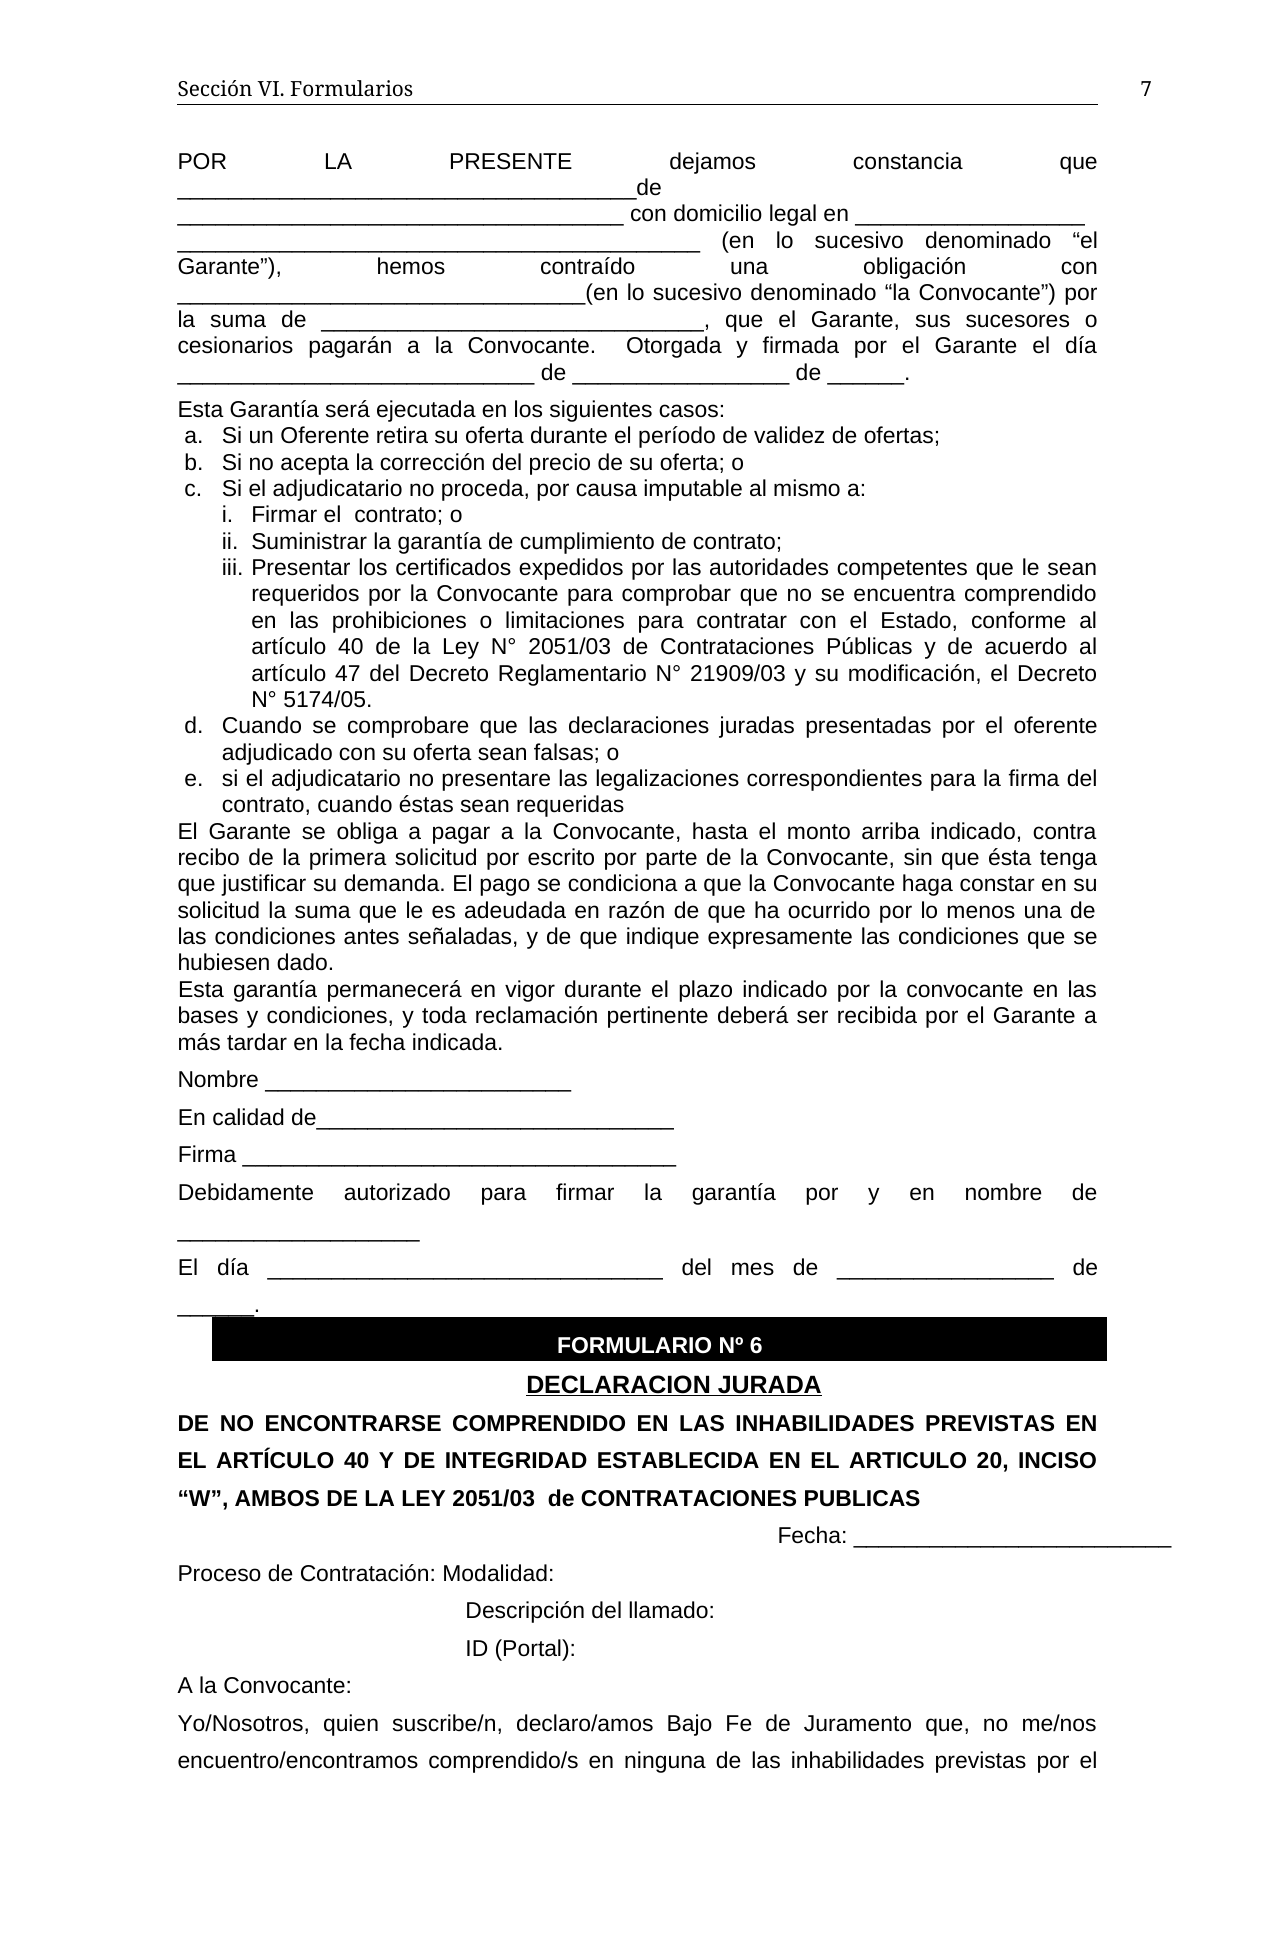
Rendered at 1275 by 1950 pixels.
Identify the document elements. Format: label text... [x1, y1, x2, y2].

text En calidad de____________________________ [177, 1092, 1098, 1130]
subtitle Si el adjudicatario no proceda, por causa imputable al mismo a: [184, 475, 1098, 501]
text FORMULARIO Nº 6 [213, 1318, 1106, 1360]
subtitle Presentar los certificados expedidos por las autoridades competentes que le sean requeridos por la Convocante para comprobar que no se encuentra comprendido en las prohibiciones o limitaciones para contratar con el Estado, conforme al artículo 40 de la Ley N° 2051/03 de Contrataciones Públicas y de acuerdo al artículo 47 del Decreto Reglamentario N° 21909/03 y su modificación, el Decreto N° 5174/05. [222, 554, 1098, 712]
subtitle Suministrar la garantía de cumplimiento de contrato; [222, 528, 1098, 554]
subtitle Si no acepta la corrección del precio de su oferta; o [184, 449, 1098, 475]
subtitle Si un Oferente retira su oferta durante el período de validez de ofertas; [184, 422, 1098, 449]
subtitle Cuando se comprobare que las declaraciones juradas presentadas por el oferente adjudicado con su oferta sean falsas; o [184, 712, 1098, 765]
text FODECLARACION JURADA [177, 1361, 1098, 1398]
subtitle si el adjudicatario no presentare las legalizaciones correspondientes para la firma del contrato, cuando éstas sean requeridas [184, 765, 1098, 818]
text Esta Garantía será ejecutada en los siguientes casos: [177, 385, 1098, 422]
text El Garante se obliga a pagar a la Convocante, hasta el monto arriba indicado, contra recibo de la primera solicitud por escrito por parte de la Convocante, sin que ésta tenga que justificar su demanda. El pago se condiciona a que la Convocante haga constar en su solicitud la suma que le es adeudada en razón de que ha ocurrido por lo menos una de las condiciones antes señaladas, y de que indique expresamente las condiciones que se hubiesen dado. [177, 818, 1098, 976]
text Firma __________________________________ [177, 1130, 1098, 1167]
text A la Convocante: [177, 1661, 1098, 1698]
text Debidamente autorizado para firmar la garantía por y en nombre de ___________________ [177, 1167, 1098, 1242]
text Proceso de Contratación: Modalidad: [177, 1548, 1098, 1586]
text Fecha: [777, 1511, 1098, 1548]
text El día _______________________________ del mes de _________________ de ______. [177, 1242, 1098, 1317]
text DE NO ENCONTRARSE COMPRENDIDO EN LAS INHABILIDADES PREVISTAS EN EL ARTÍCULO 40 Y DE INTEGRIDAD ESTABLECIDA EN EL ARTICULO 20, INCISO “W”, AMBOS DE LA LEY 2051/03 de CONTRATACIONES PUBLICAS [177, 1398, 1098, 1511]
text ID (Portal): [440, 1623, 1098, 1661]
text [177, 1698, 1098, 1773]
text Nombre ________________________ [177, 1055, 1098, 1092]
text POR LA PRESENTE dejamos constancia que ____________________________________de ___________________________________ con domicilio legal en __________________ [177, 148, 1098, 227]
text Esta garantía permanecerá en vigor durante el plazo indicado por la convocante en las bases y condiciones, y toda reclamación pertinente deberá ser recibida por el Garante a más tardar en la fecha indicada. [177, 976, 1098, 1055]
text _________________________________________ (en lo sucesivo denominado “el Garante”), hemos contraído una obligación con ________________________________(en lo sucesivo denominado “la Convocante”) por la suma de ______________________________, que el Garante, sus sucesores o cesionarios pagarán a la Convocante. Otorgada y firmada por el Garante el día ____________________________ de _________________ de ______. [177, 227, 1098, 385]
subtitle Firmar el contrato; o [222, 501, 1098, 528]
text Descripción del llamado: [440, 1586, 1098, 1623]
